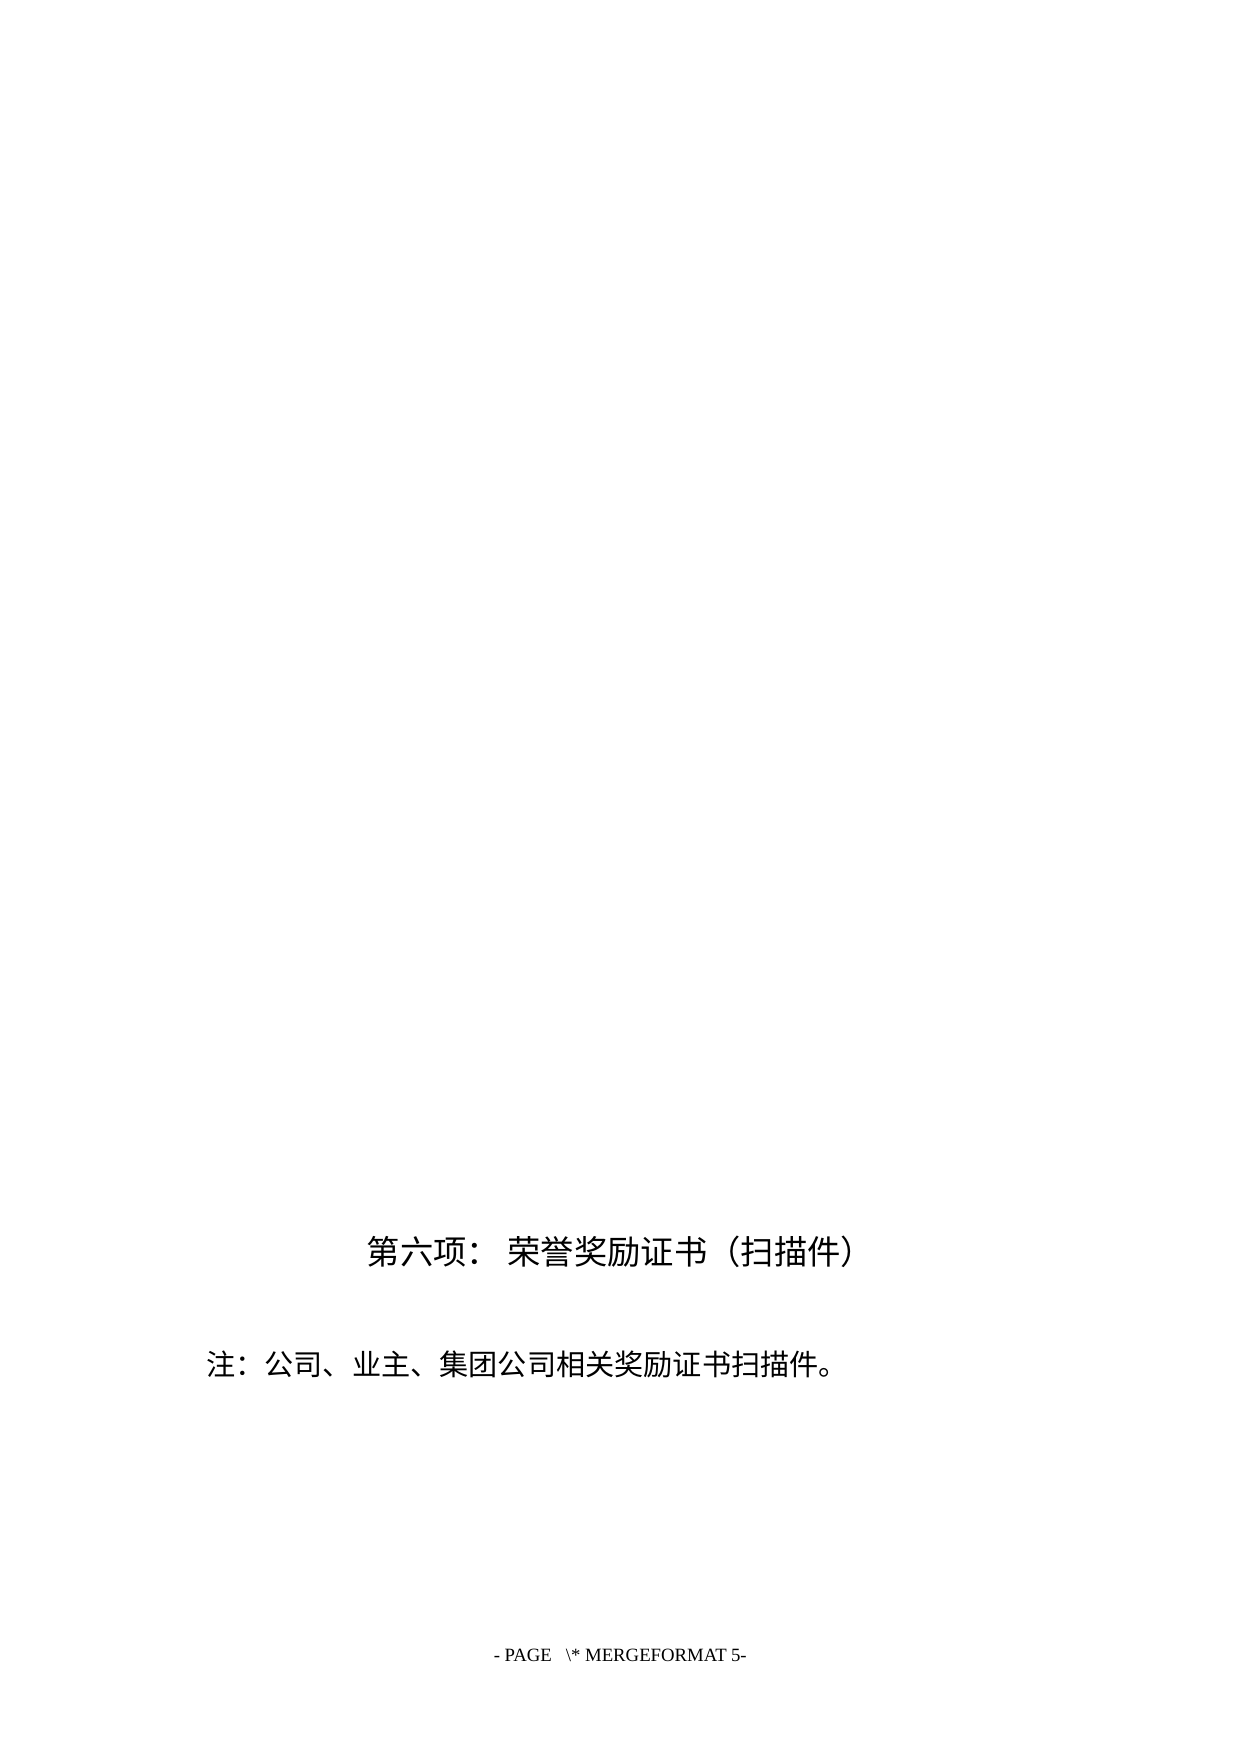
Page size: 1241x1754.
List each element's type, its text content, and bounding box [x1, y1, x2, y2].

text 第六项： 荣誉奖励证书（扫描件） [148, 1226, 1092, 1274]
text 注：公司、业主、集团公司相关奖励证书扫描件。 [148, 1341, 1092, 1383]
